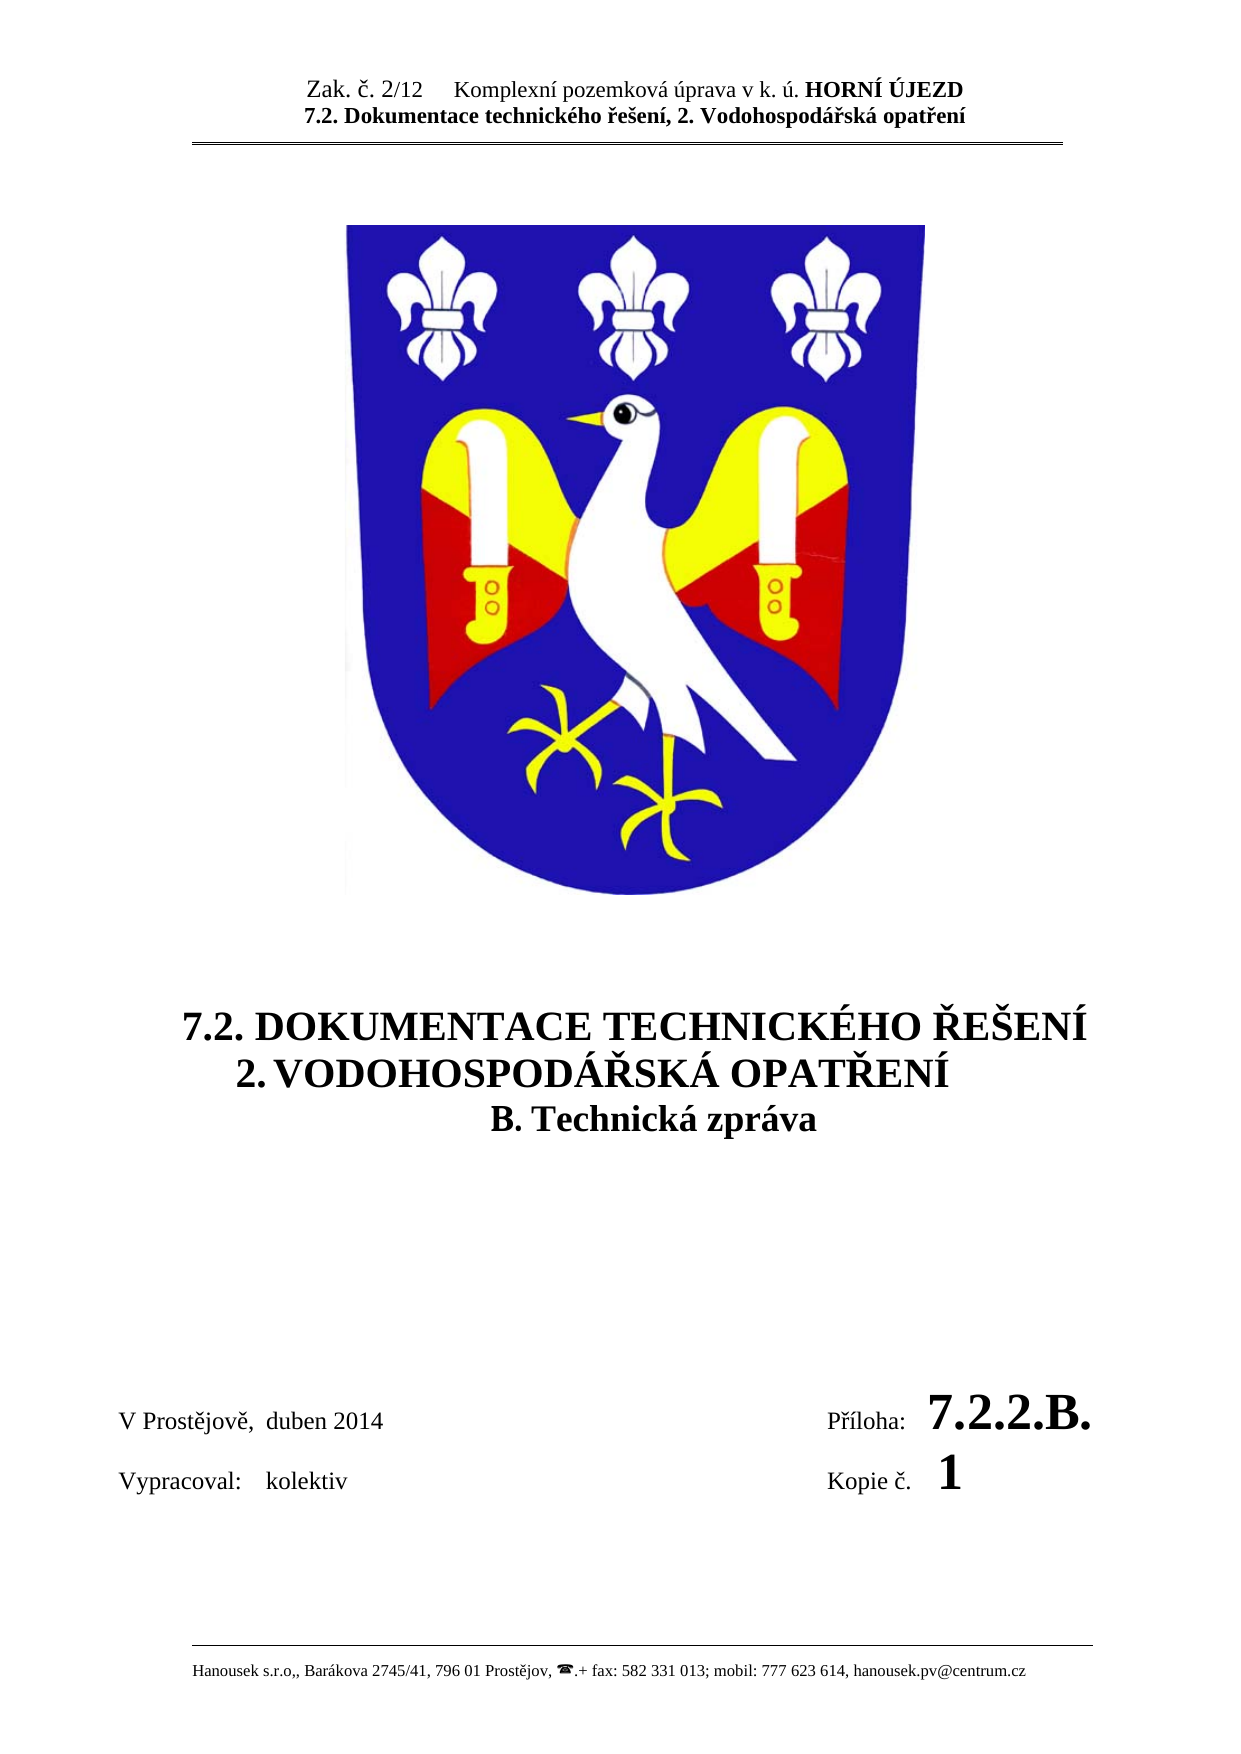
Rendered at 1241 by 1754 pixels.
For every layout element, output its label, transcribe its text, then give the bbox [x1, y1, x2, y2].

list VODOHOSPODÁŘSKÁ OPATŘENÍ [235, 1049, 1152, 1097]
list Technická zpráva [156, 1097, 1152, 1141]
text Vypracoval: kolektiv Kopie č. 1 [118, 1441, 1152, 1501]
picture [344, 225, 925, 895]
text V Prostějově, duben 2014 Příloha: 7.2.2.B. [118, 1381, 1152, 1441]
text 7.2. DOKUMENTACE TECHNICKÉHO ŘEŠENÍ [118, 1001, 1152, 1049]
